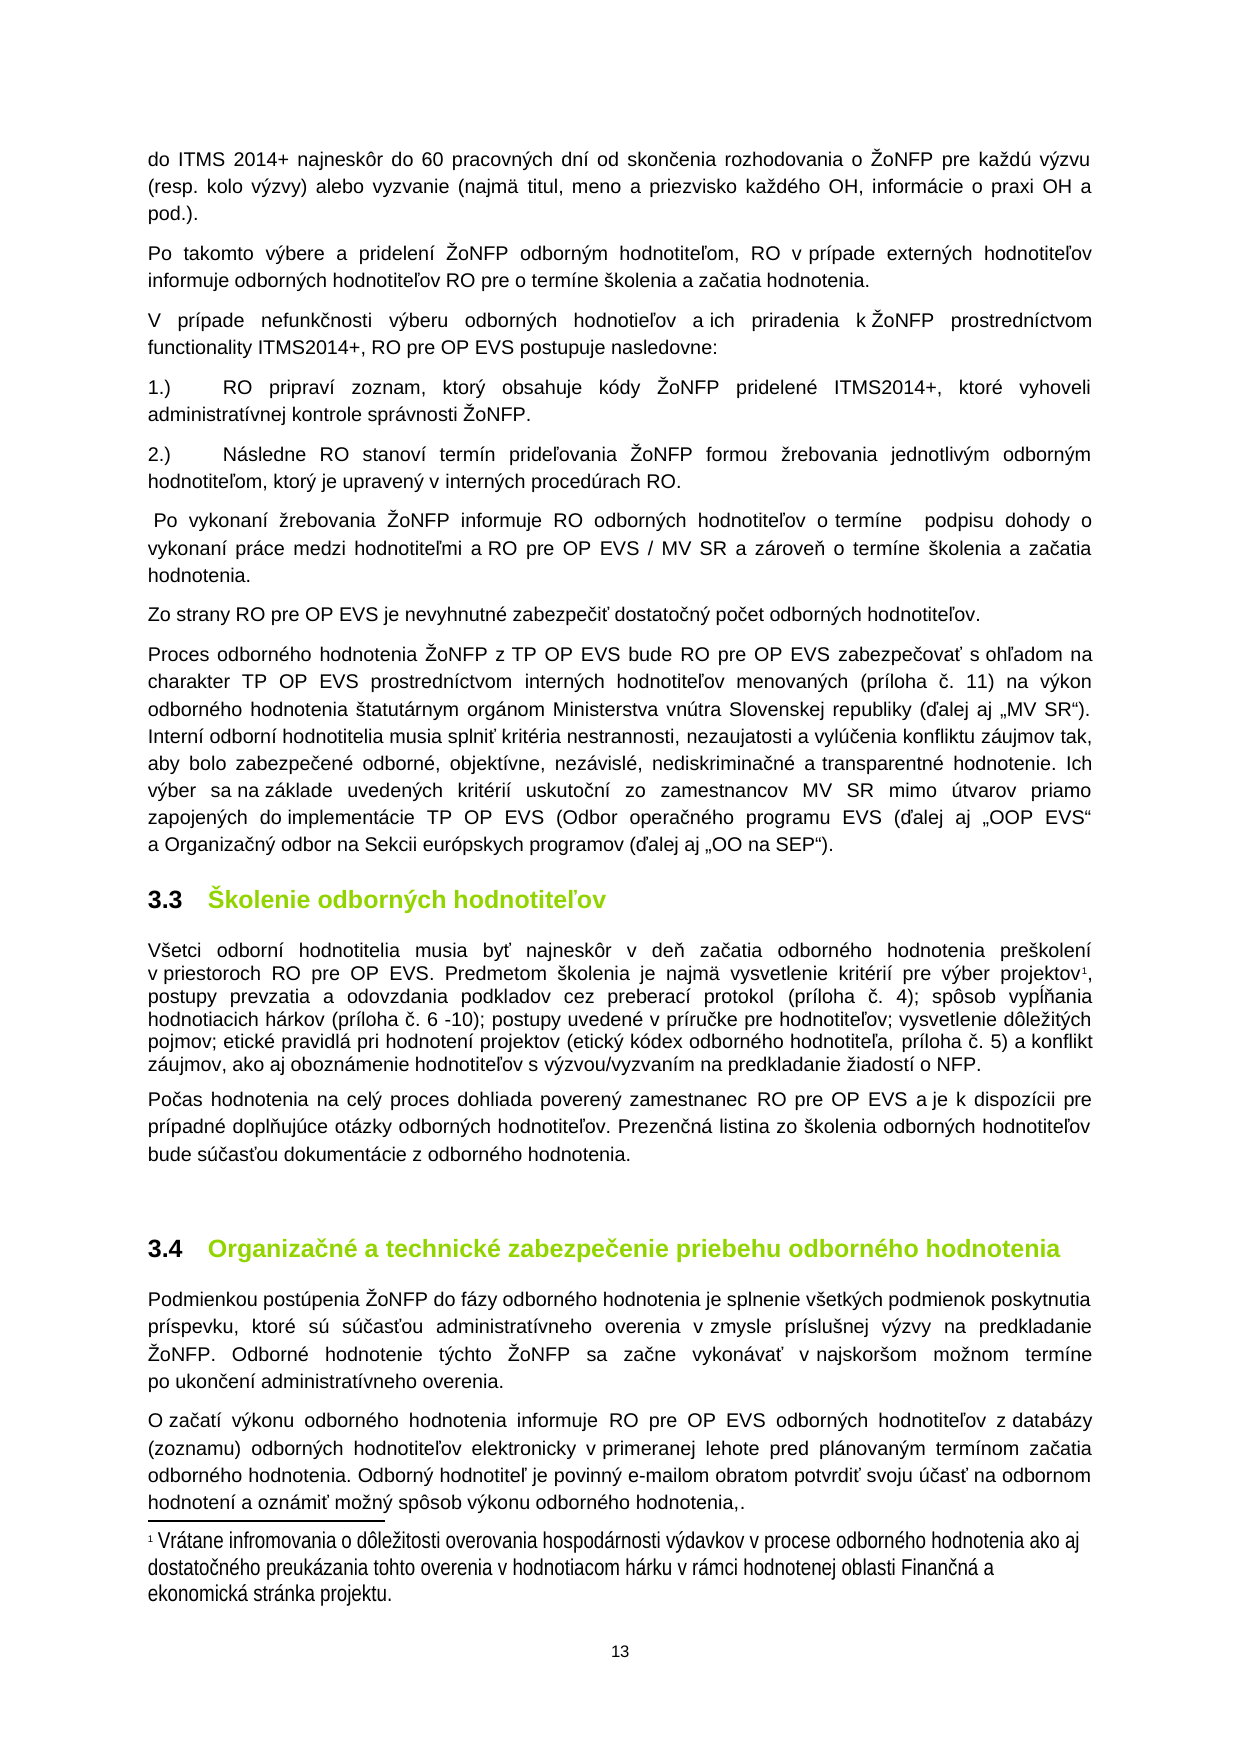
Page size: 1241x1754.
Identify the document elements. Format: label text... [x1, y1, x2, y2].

text O začatí výkonu odborného hodnotenia informuje RO pre OP EVS odborných hodnotiteľov z databázy (zoznamu) odborných hodnotiteľov elektronicky v primeranej lehote pred plánovaným termínom začatia odborného hodnotenia. Odborný hodnotiteľ je povinný e-mailom obratom potvrdiť svoju účasť na odbornom hodnotení a oznámiť možný spôsob výkonu odborného hodnotenia,. [148, 1409, 1092, 1513]
text Po vykonaní žrebovania ŽoNFP informuje RO odborných hodnotiteľov o termíne podpisu dohody o vykonaní práce medzi hodnotiteľmi a RO pre OP EVS / MV SR a zároveň o termíne školenia a začatia hodnotenia. [148, 509, 1092, 586]
text Proces odborného hodnotenia ŽoNFP z TP OP EVS bude RO pre OP EVS zabezpečovať s ohľadom na charakter TP OP EVS prostredníctvom interných hodnotiteľov menovaných (príloha č. 11) na výkon odborného hodnotenia štatutárnym orgánom Ministerstva vnútra Slovenskej republiky (ďalej aj „MV SR“). Interní odborní hodnotitelia musia splniť kritéria nestrannosti, nezaujatosti a vylúčenia konfliktu záujmov tak, aby bolo zabezpečené odborné, objektívne, nezávislé, nediskriminačné a transparentné hodnotenie. Ich výber sa na základe uvedených kritérií uskutoční zo zamestnancov MV SR mimo útvarov priamo zapojených do implementácie TP OP EVS (Odbor operačného programu EVS (ďalej aj „OOP EVS“ a Organizačný odbor na Sekcii európskych programov (ďalej aj „OO na SEP“). [148, 643, 1092, 856]
text Podmienkou postúpenia ŽoNFP do fázy odborného hodnotenia je splnenie všetkých podmienok poskytnutia príspevku, ktoré sú súčasťou administratívneho overenia v zmysle príslušnej výzvy na predkladanie ŽoNFP. Odborné hodnotenie týchto ŽoNFP sa začne vykonávať v najskoršom možnom termíne po ukončení administratívneho overenia. [148, 1288, 1092, 1392]
text V prípade nefunkčnosti výberu odborných hodnotieľov a ich priradenia k ŽoNFP prostredníctvom functionality ITMS2014+, RO pre OP EVS postupuje nasledovne: [148, 309, 1092, 358]
subtitle Organizačné a technické zabezpečenie priebehu odborného hodnotenia [148, 1234, 1092, 1263]
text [148, 148, 1092, 225]
text Počas hodnotenia na celý proces dohliada poverený zamestnanec RO pre OP EVS a je k dispozícii pre prípadné doplňujúce otázky odborných hodnotiteľov. Prezenčná listina zo školenia odborných hodnotiteľov bude súčasťou dokumentácie z odborného hodnotenia. [148, 1088, 1092, 1165]
text 1.) RO pripraví zoznam, ktorý obsahuje kódy ŽoNFP pridelené ITMS2014+, ktoré vyhoveli administratívnej kontrole správnosti ŽoNFP. [148, 376, 1092, 425]
text Po takomto výbere a pridelení ŽoNFP odborným hodnotiteľom, RO v prípade externých hodnotiteľov informuje odborných hodnotiteľov RO pre o termíne školenia a začatia hodnotenia. [148, 242, 1092, 292]
subtitle Školenie odborných hodnotiteľov [148, 886, 1092, 914]
text Všetci odborní hodnotitelia musia byť najneskôr v deň začatia odborného hodnotenia preškolení v priestoroch RO pre OP EVS. Predmetom školenia je najmä vysvetlenie kritérií pre výber projektov, postupy prevzatia a odovzdania podkladov cez preberací protokol (príloha č. 4); spôsob vypĺňania hodnotiacich hárkov (príloha č. 6 -10); postupy uvedené v príručke pre hodnotiteľov; vysvetlenie dôležitých pojmov; etické pravidlá pri hodnotení projektov (etický kódex odborného hodnotiteľa, príloha č. 5) a konflikt záujmov, ako aj oboznámenie hodnotiteľov s výzvou/vyzvaním na predkladanie žiadostí o NFP. [148, 939, 1092, 1076]
text Zo strany RO pre OP EVS je nevyhnutné zabezpečiť dostatočný počet odborných hodnotiteľov. [148, 603, 1092, 626]
text 2.) Následne RO stanoví termín prideľovania ŽoNFP formou žrebovania jednotlivým odborným hodnotiteľom, ktorý je upravený v interných procedúrach RO. [148, 442, 1092, 492]
